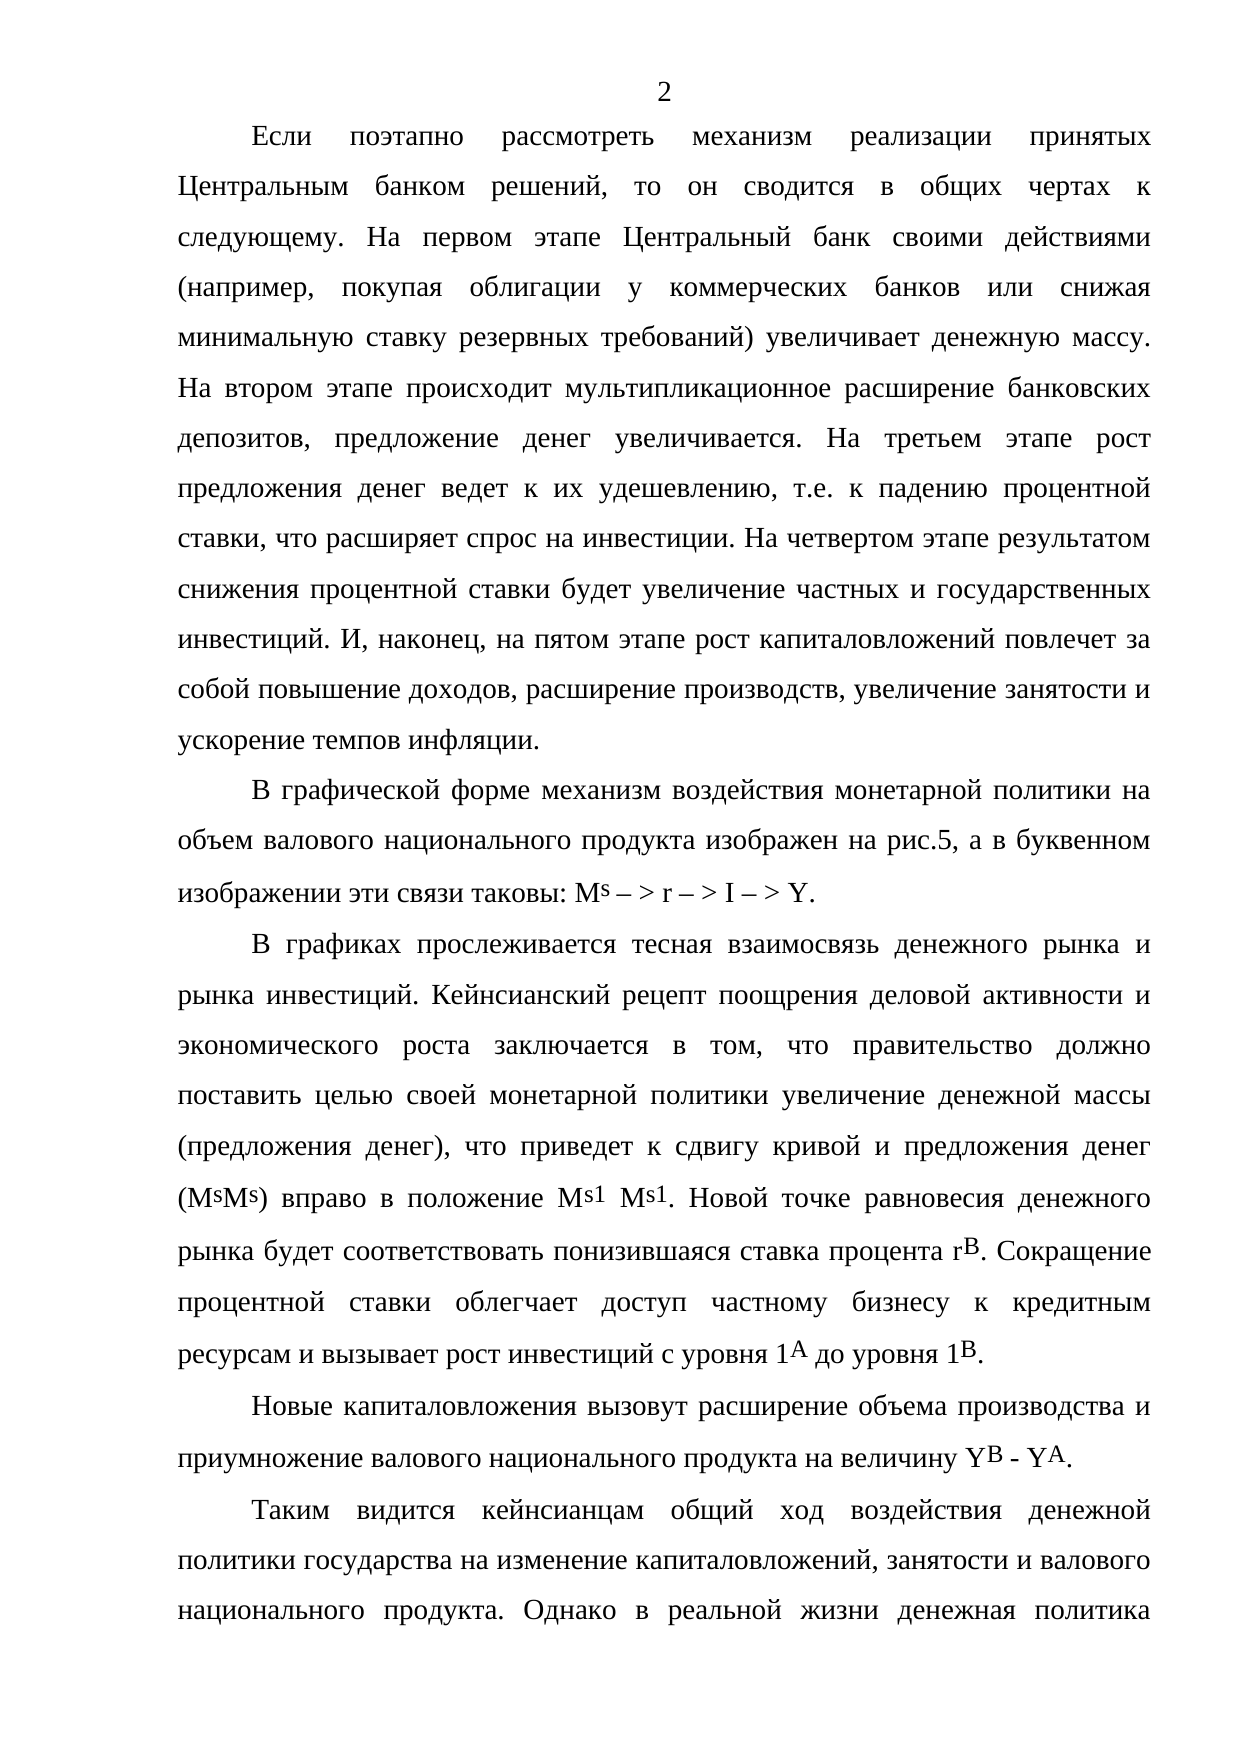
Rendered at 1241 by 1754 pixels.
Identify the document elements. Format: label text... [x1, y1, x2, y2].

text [177, 1492, 1152, 1626]
text Новые капиталовложения вызовут расширение объема производства и приумножение валового национального продукта на величину YВ - YА. [177, 1388, 1152, 1474]
text В графиках прослеживается тесная взаимосвязь денежного рынка и рынка инвестиций. Кейнсианский рецепт поощрения деловой активности и экономического роста заключается в том, что правительство должно поставить целью своей монетарной политики увеличение денежной массы (предложения денег), что приведет к сдвигу кривой и предложения денег (МsМs) вправо в положение Мs1 Мs1. Новой точке равновесия денежного рынка будет соответствовать понизившаяся ставка процента rВ. Сокращение процентной ставки облегчает доступ частному бизнесу к кредитным ресурсам и вызывает рост инвестиций с уровня 1А до уровня 1В. [177, 927, 1152, 1370]
text В графической форме механизм воздействия монетарной политики на объем валового национального продукта изображен на рис.5, а в буквенном изображении эти связи таковы: Мs – > r – > I – > Y. [177, 772, 1152, 909]
text Если поэтапно рассмотреть механизм реализации принятых Центральным банком решений, то он сводится в общих чертах к следующему. На первом этапе Центральный банк своими действиями (например, покупая облигации у коммерческих банков или снижая минимальную ставку резервных требований) увеличивает денежную массу. На втором этапе происходит мультипликационное расширение банковских депозитов, предложение денег увеличивается. На третьем этапе рост предложения денег ведет к их удешевлению, т.е. к падению процентной ставки, что расширяет спрос на инвестиции. На четвертом этапе результатом снижения процентной ставки будет увеличение частных и государственных инвестиций. И, наконец, на пятом этапе рост капиталовложений повлечет за собой повышение доходов, расширение производств, увеличение занятости и ускорение темпов инфляции. [177, 118, 1152, 755]
